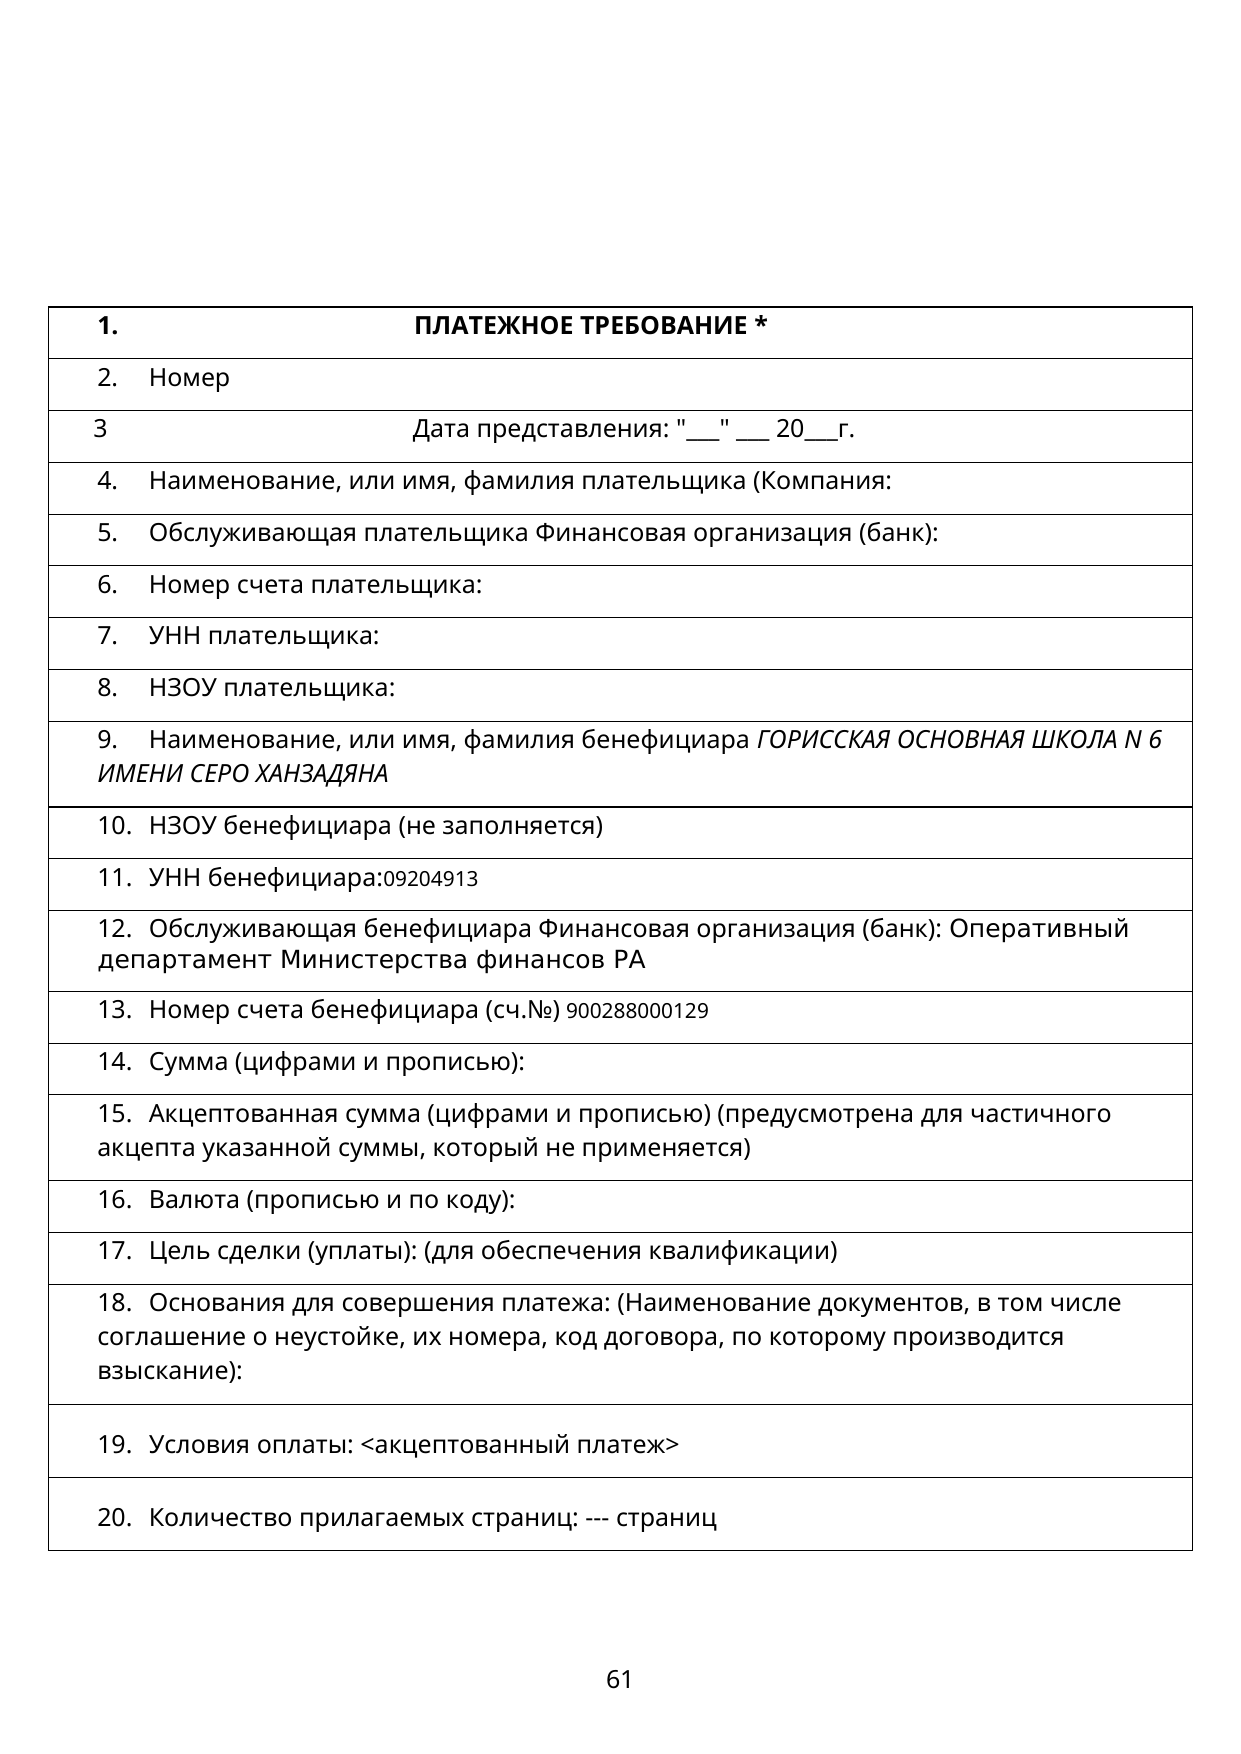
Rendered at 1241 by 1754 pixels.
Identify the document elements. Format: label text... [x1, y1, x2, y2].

table_cell 9. Наименование, или имя, фамилия бенефициара ГОРИССКАЯ ОСНОВНАЯ ШКОЛА N 6 ИМЕНИ СЕРО ХАНЗАДЯНА [49, 722, 1192, 806]
table_cell 13. Номер счета бенефициара (сч.№) 900288000129 [49, 992, 1192, 1043]
table_cell 16. Валюта (прописью и по коду): [49, 1181, 1192, 1232]
table_cell 14. Сумма (цифрами и прописью): [49, 1044, 1192, 1094]
table_cell 12. Обслуживающая бенефициара Финансовая организация (банк): Оперативный департамент Министерства финансов РА [49, 911, 1192, 991]
table_cell 6. Номер счета плательщика: [49, 566, 1192, 617]
table_cell 19. Условия оплаты: <акцептованный платеж> [49, 1405, 1192, 1477]
table_header 1. ПЛАТЕЖНОЕ ТРЕБОВАНИЕ * [49, 308, 1192, 358]
table_cell 15. Акцептованная сумма (цифрами и прописью) (предусмотрена для частичного акцепта указанной суммы, который не применяется) [49, 1095, 1192, 1180]
table_cell 3 Дата представления: "___" ___ 20___г. [49, 411, 1192, 462]
table_cell 18. Основания для совершения платежа: (Наименование документов, в том числе соглашение о неустойке, их номера, код договора, по которому производится взыскание): [49, 1285, 1192, 1404]
table_cell 20. Количество прилагаемых страниц: --- страниц [49, 1478, 1192, 1550]
table_cell 7. УНН плательщика: [49, 618, 1192, 669]
table_cell 2. Номер [49, 359, 1192, 410]
table_cell 17. Цель сделки (уплаты): (для обеспечения квалификации) [49, 1233, 1192, 1284]
table_cell 10. НЗОУ бенефициара (не заполняется) [49, 808, 1192, 858]
table_cell 8. НЗОУ плательщика: [49, 670, 1192, 721]
table_cell 5. Обслуживающая плательщика Финансовая организация (банк): [49, 515, 1192, 565]
table_cell 11. УНН бенефициара:09204913 [49, 859, 1192, 910]
table_cell 4. Наименование, или имя, фамилия плательщика (Компания: [49, 463, 1192, 513]
